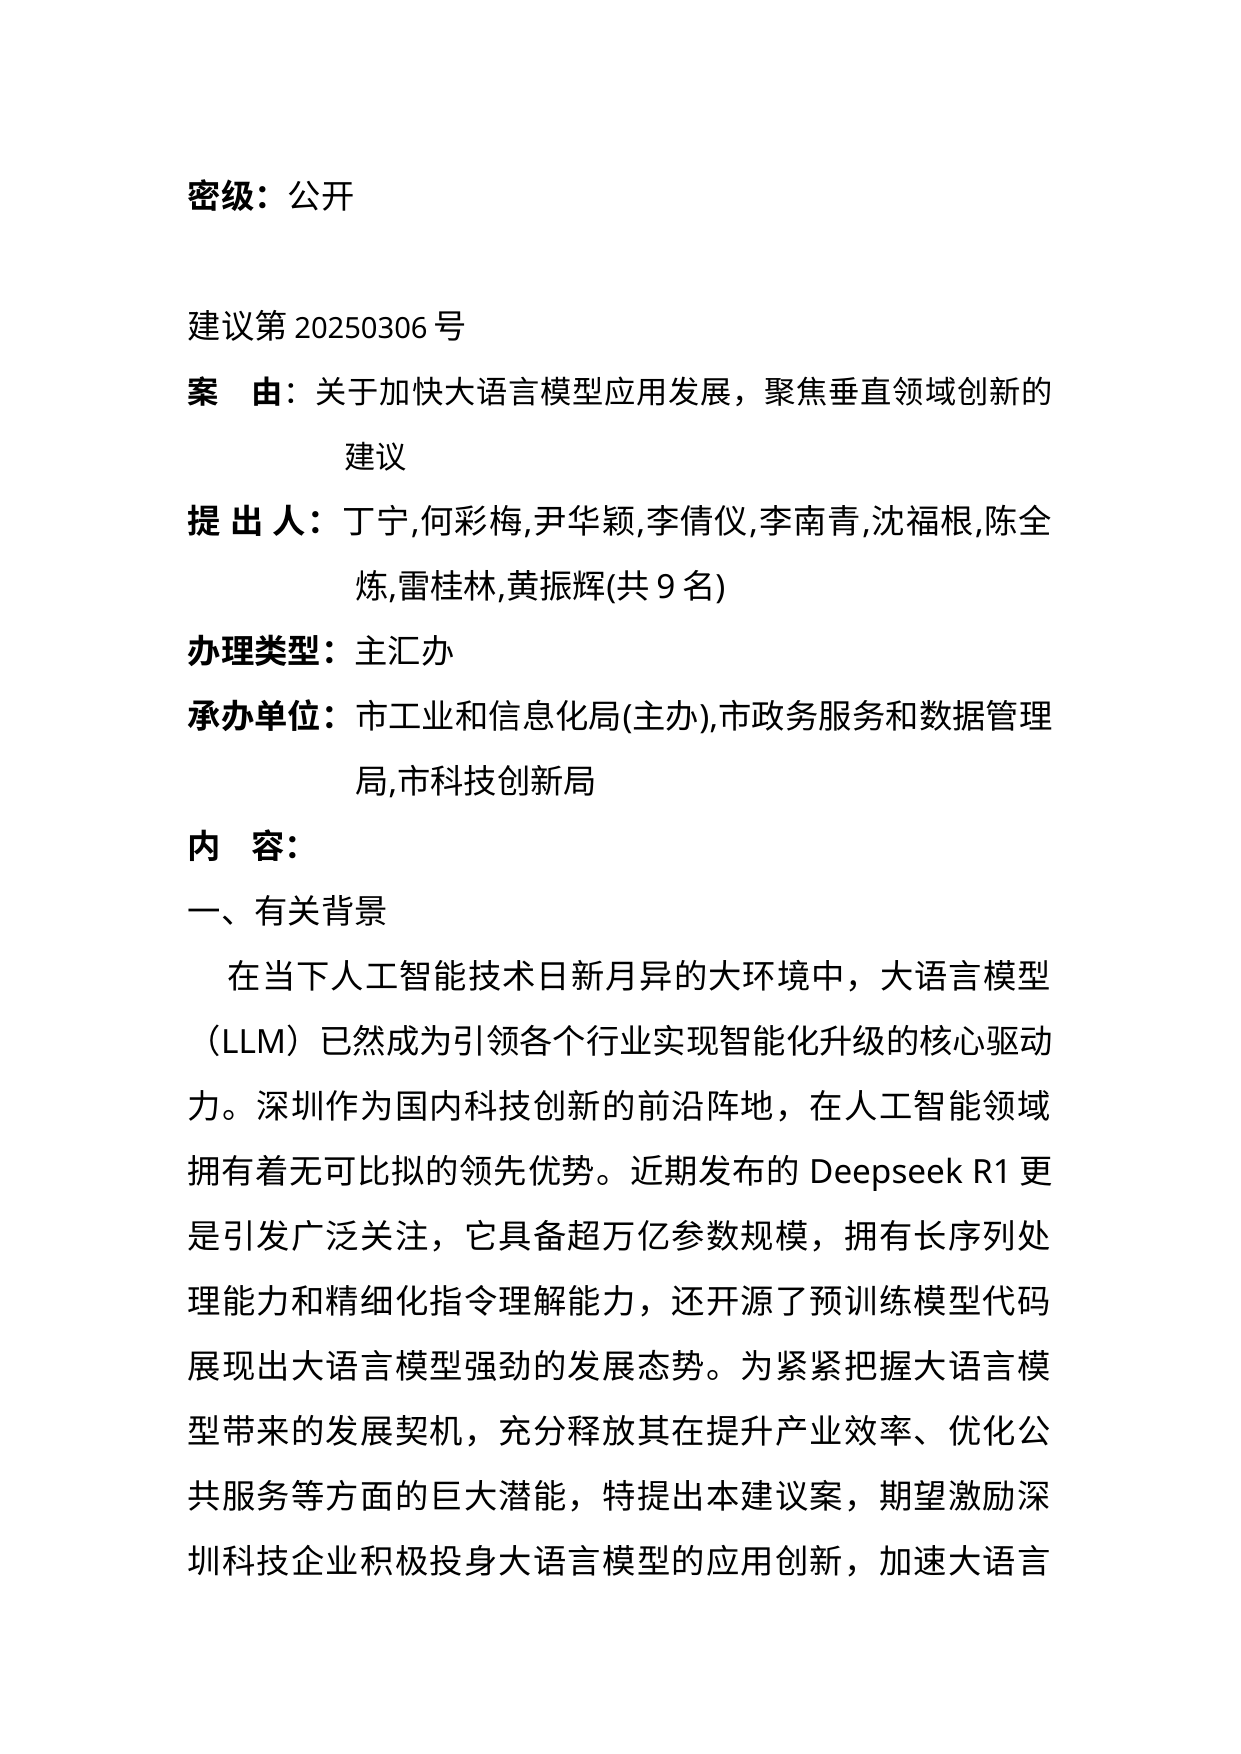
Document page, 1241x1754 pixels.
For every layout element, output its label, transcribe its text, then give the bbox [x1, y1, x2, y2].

text 建议第20250306号 [187, 292, 1053, 357]
text 提 出 人：丁宁,何彩梅,尹华颖,李倩仪,李南青,沈福根,陈全炼,雷桂林,黄振辉(共9名) [187, 487, 1053, 617]
text 案 由：关于加快大语言模型应用发展，聚焦垂直领域创新的建议 [187, 357, 1053, 487]
text 内 容： [187, 812, 1053, 877]
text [187, 942, 1053, 1592]
text 办理类型：主汇办 [187, 617, 1053, 682]
text 密级：公开 [187, 162, 1053, 227]
text 承办单位：市工业和信息化局(主办),市政务服务和数据管理局,市科技创新局 [187, 682, 1053, 812]
text 一、有关背景 [187, 877, 1053, 942]
